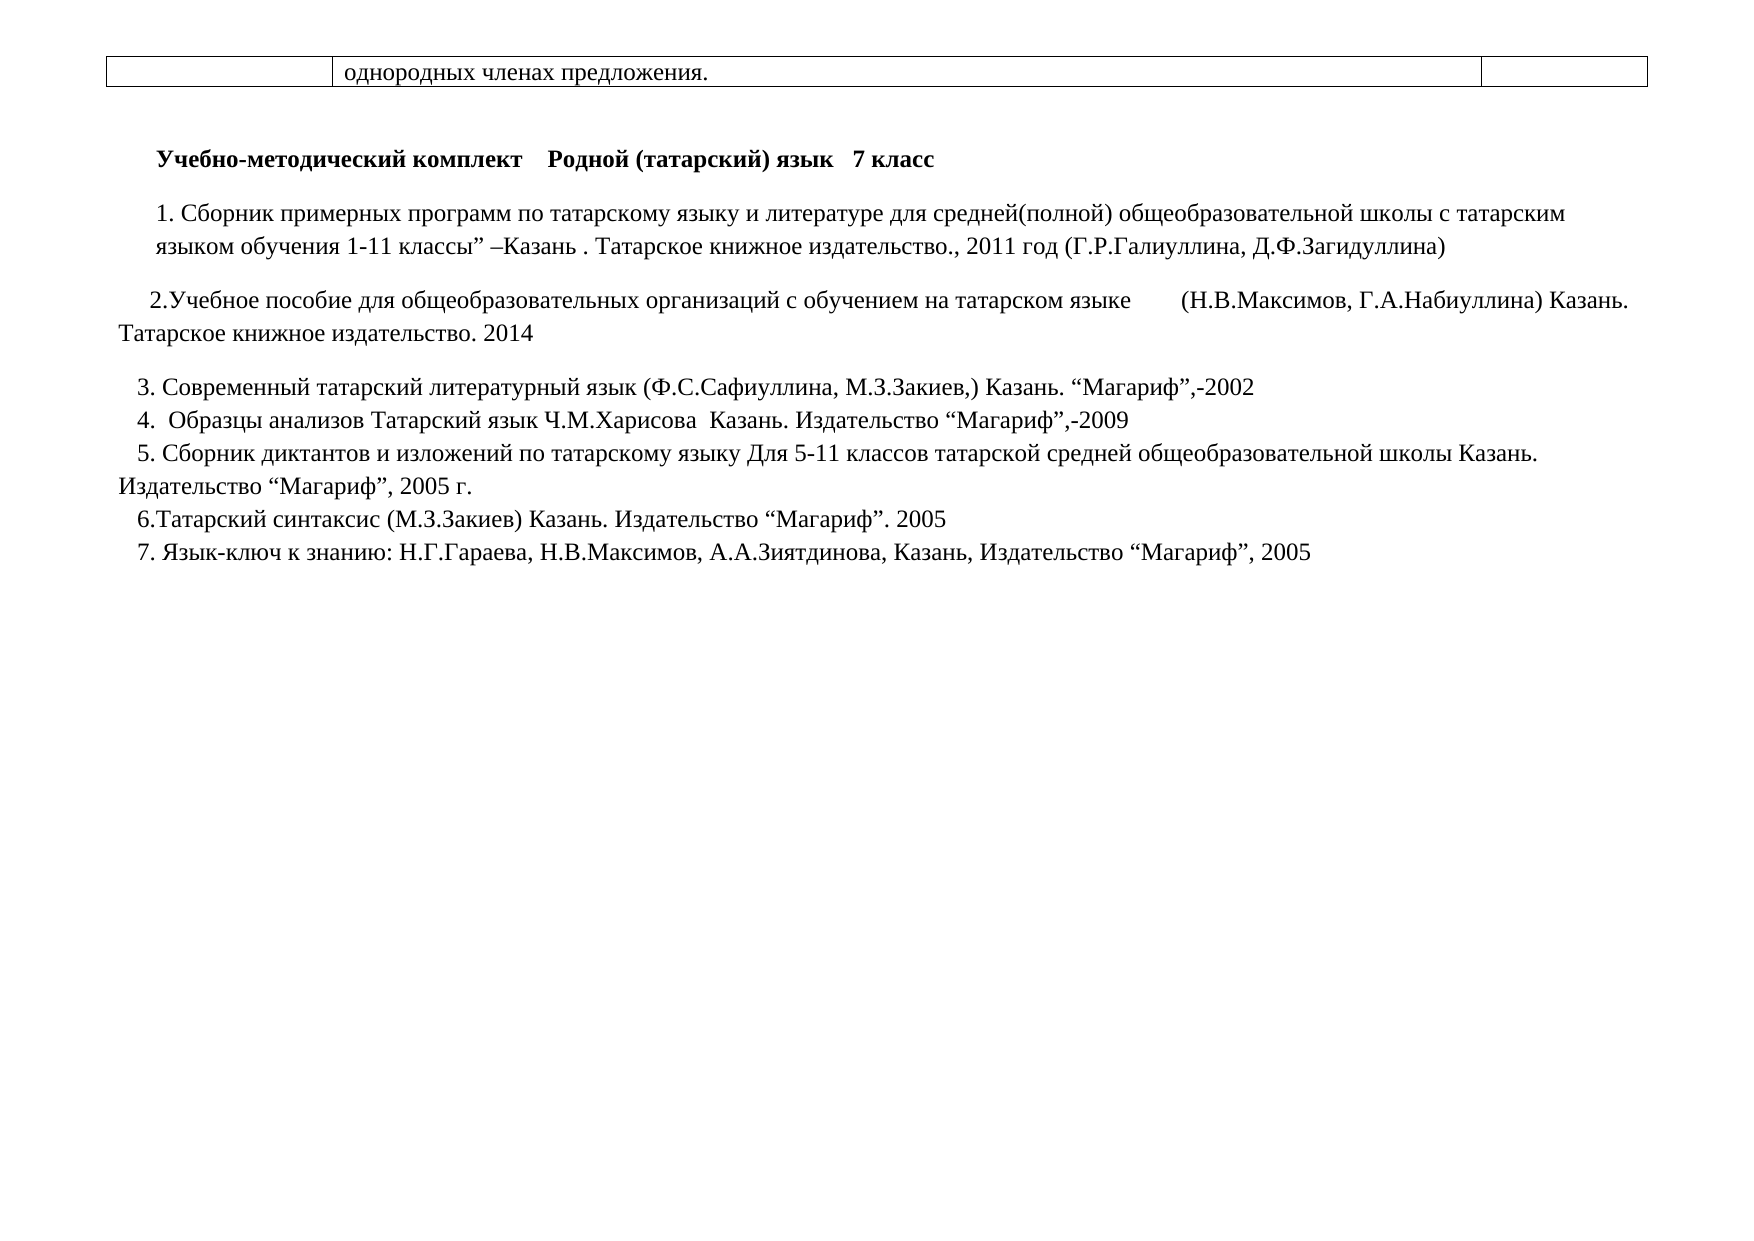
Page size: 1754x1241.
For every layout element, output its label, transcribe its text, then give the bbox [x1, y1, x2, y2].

list 4. Образцы анализов Татарский язык Ч.М.Харисова Казань. Издательство “Магариф”,-2009 [118, 405, 1636, 434]
text 1. Сборник примерных программ по татарскому языку и литературе для средней(полной) общеобразовательной школы с татарским языком обучения 1-11 классы” –Казань . Татарское книжное издательство., 2011 год (Г.Р.Галиуллина, Д.Ф.Загидуллина) [156, 198, 1636, 260]
text 2.Учебное пособие для общеобразовательных организаций с обучением на татарском языке (Н.В.Максимов, Г.А.Набиуллина) Казань. Татарское книжное издательство. 2014 [118, 285, 1636, 347]
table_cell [107, 57, 332, 86]
text Учебно-методический комплект Родной (татарский) язык 7 класс [156, 144, 1636, 173]
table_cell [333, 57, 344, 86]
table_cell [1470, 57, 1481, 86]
table_cell 9 [1482, 57, 1647, 86]
list 7. Язык-ключ к знанию: Н.Г.Гараева, Н.В.Максимов, А.А.Зиятдинова, Казань, Издательство “Магариф”, 2005 [118, 537, 1636, 566]
list 5. Сборник диктантов и изложений по татарскому языку Для 5-11 классов татарской средней общеобразовательной школы Казань. Издательство “Магариф”, 2005 г. [118, 438, 1636, 500]
list 3. Современный татарский литературный язык (Ф.С.Сафиуллина, М.З.Закиев,) Казань. “Магариф”,-2002 [118, 372, 1636, 401]
list 6.Татарский синтаксис (М.З.Закиев) Казань. Издательство “Магариф”. 2005 [118, 504, 1636, 533]
